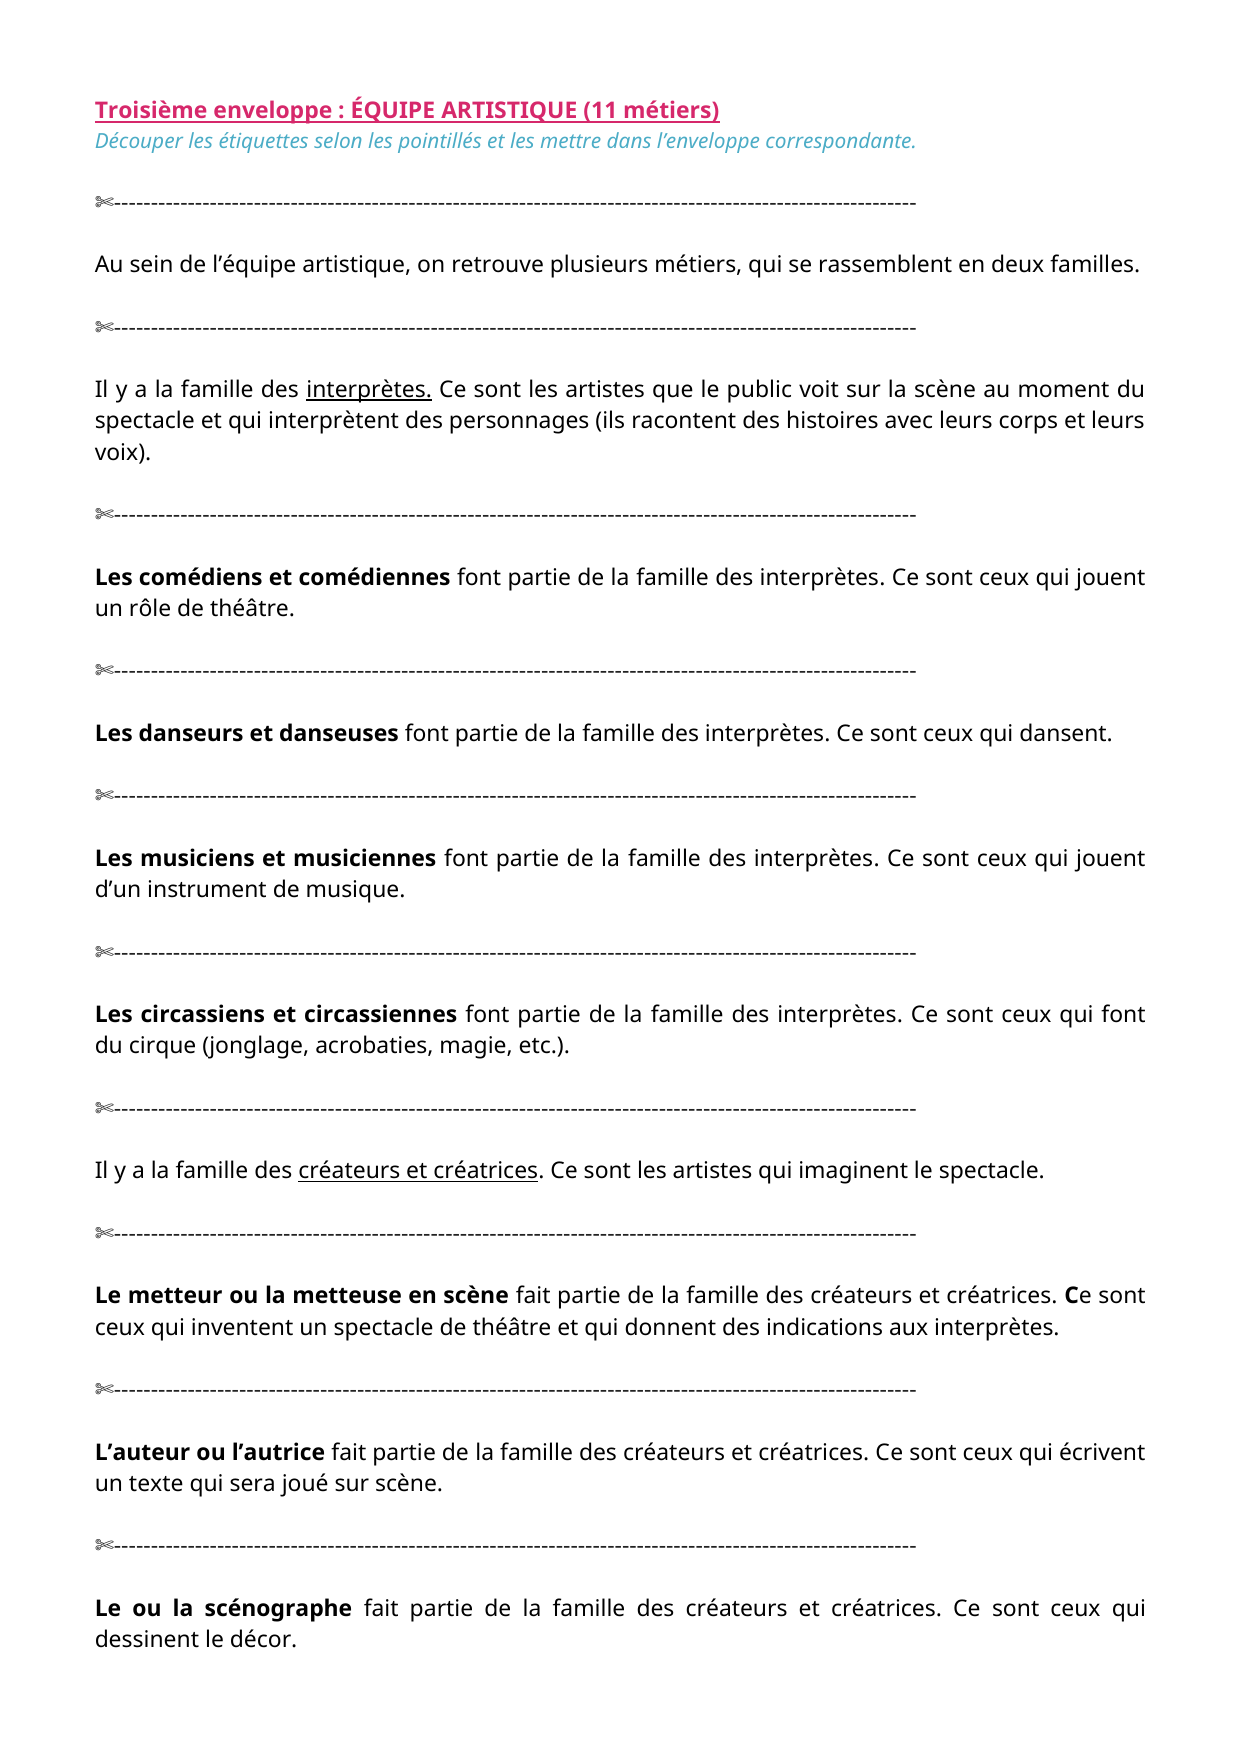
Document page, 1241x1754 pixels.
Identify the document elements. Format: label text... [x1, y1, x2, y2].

text L’auteur ou l’autrice fait partie de la famille des créateurs et créatrices. Ce sont ceux qui écrivent un texte qui sera joué sur scène. [94, 1435, 1146, 1498]
text Les circassiens et circassiennes font partie de la famille des interprètes. Ce sont ceux qui font du cirque (jonglage, acrobaties, magie, etc.). [94, 998, 1146, 1060]
text Découper les étiquettes selon les pointillés et les mettre dans l’enveloppe correspondante. [94, 126, 1146, 154]
text Les musiciens et musiciennes font partie de la famille des interprètes. Ce sont ceux qui jouent d’un instrument de musique. [94, 842, 1146, 904]
text Au sein de l’équipe artistique, on retrouve plusieurs métiers, qui se rassemblent en deux familles. [94, 248, 1146, 279]
text Il y a la famille des créateurs et créatrices. Ce sont les artistes qui imaginent le spectacle. [94, 1154, 1146, 1185]
text Le ou la scénographe fait partie de la famille des créateurs et créatrices. Ce sont ceux qui dessinent le décor. [94, 1592, 1146, 1654]
text Les danseurs et danseuses font partie de la famille des interprètes. Ce sont ceux qui dansent. [94, 717, 1146, 748]
text Le metteur ou la metteuse en scène fait partie de la famille des créateurs et créatrices. Ce sont ceux qui inventent un spectacle de théâtre et qui donnent des indications aux interprètes. [94, 1279, 1146, 1342]
text Il y a la famille des interprètes. Ce sont les artistes que le public voit sur la scène au moment du spectacle et qui interprètent des personnages (ils racontent des histoires avec leurs corps et leurs voix). [94, 373, 1146, 467]
text Les comédiens et comédiennes font partie de la famille des interprètes. Ce sont ceux qui jouent un rôle de théâtre. [94, 560, 1146, 623]
text Troisième enveloppe : ÉQUIPE ARTISTIQUE (11 métiers) [94, 94, 1146, 126]
